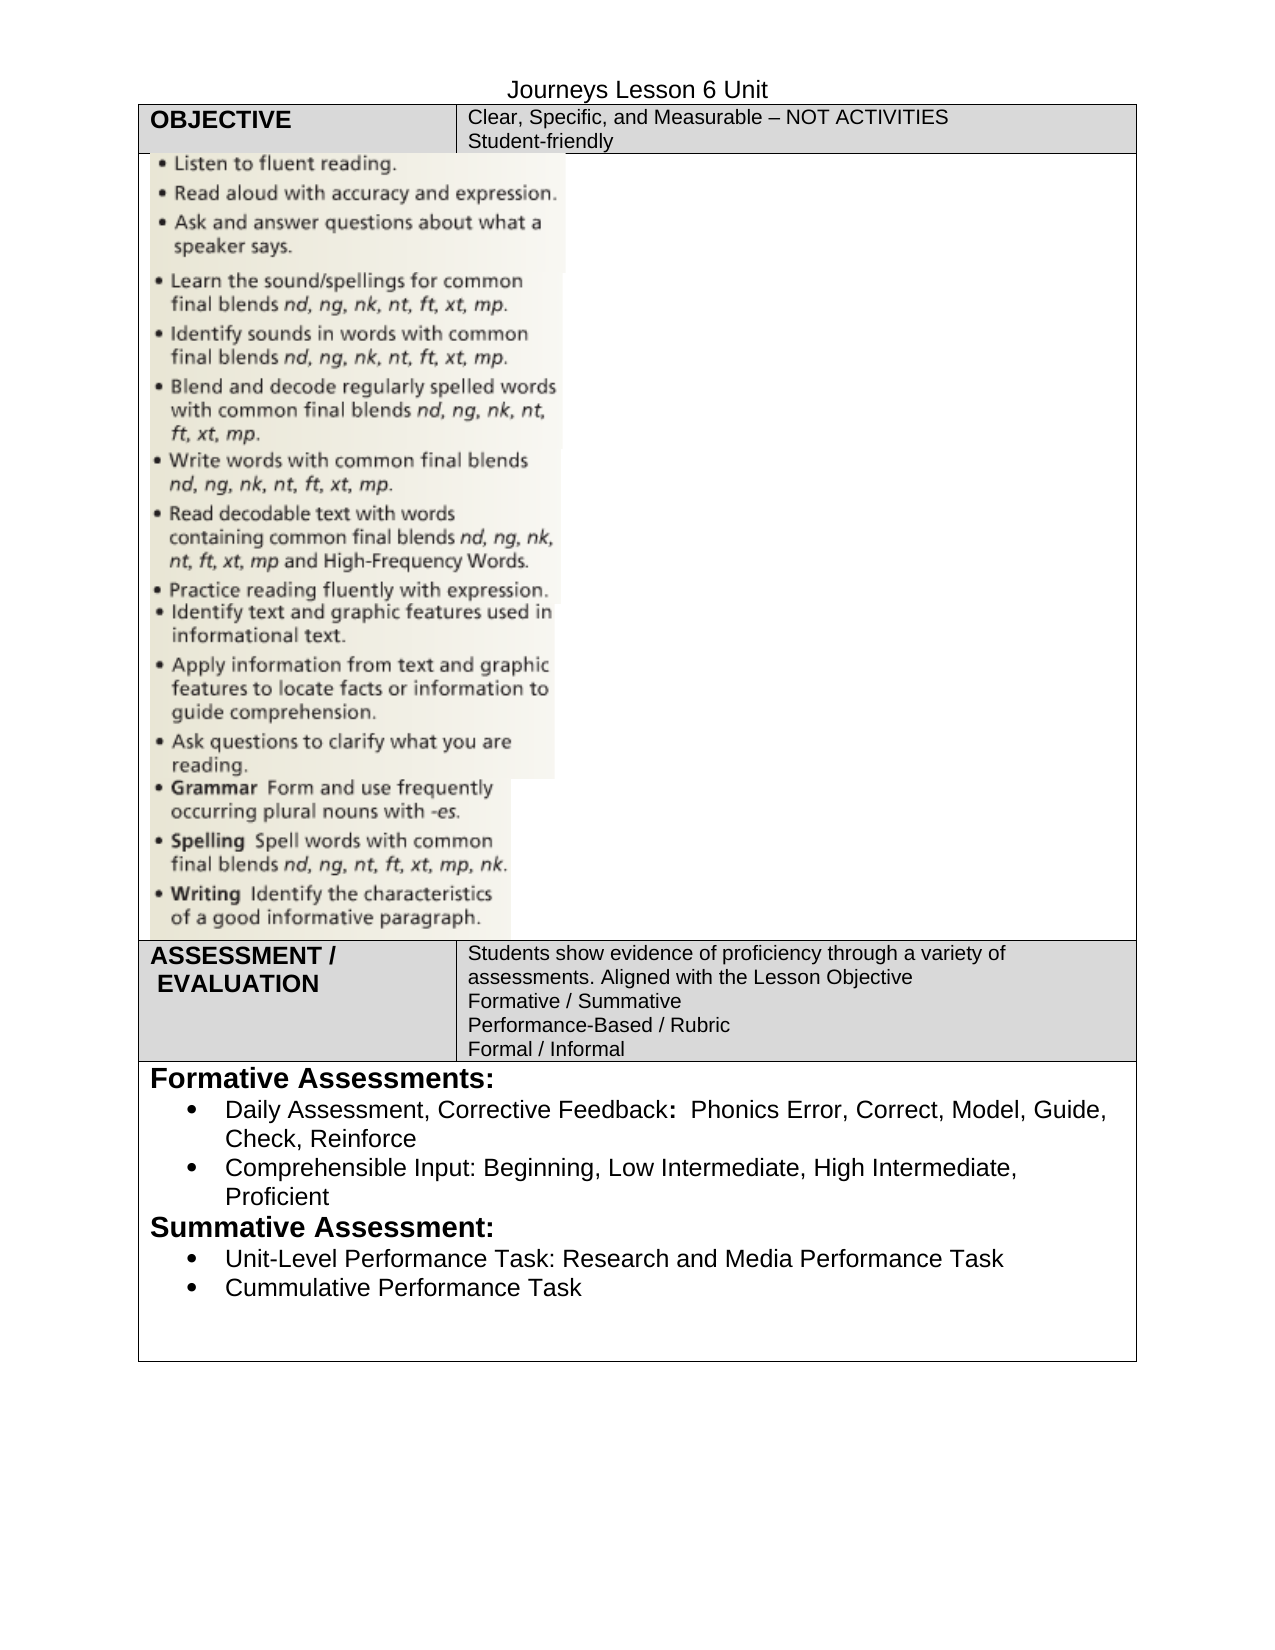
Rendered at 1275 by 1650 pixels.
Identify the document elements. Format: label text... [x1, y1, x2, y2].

table_cell Formative Assessments: Daily Assessment, Corrective Feedback: Phonics Error, Correct, Model, Guide, Check, Reinforce Comprehensible Input: Beginning, Low Intermediate, High Intermediate, Proficient Summative Assessment: Unit-Level Performance Task: Research and Media Performance Task Cummulative Performance Task [139, 1062, 1136, 1361]
picture [150, 153, 566, 940]
table_cell Clear, Specific, and Measurable – NOT ACTIVITIES Student-friendly [457, 105, 1136, 153]
table_cell [511, 154, 1136, 940]
table_cell Students show evidence of proficiency through a variety of assessments. Aligned with the Lesson Objective Formative / Summative Performance-Based / Rubric Formal / Informal [457, 941, 1136, 1061]
table_cell [139, 154, 150, 940]
table_cell ASSESSMENT / EVALUATION [139, 941, 456, 1061]
table_cell OBJECTIVE [139, 105, 456, 153]
